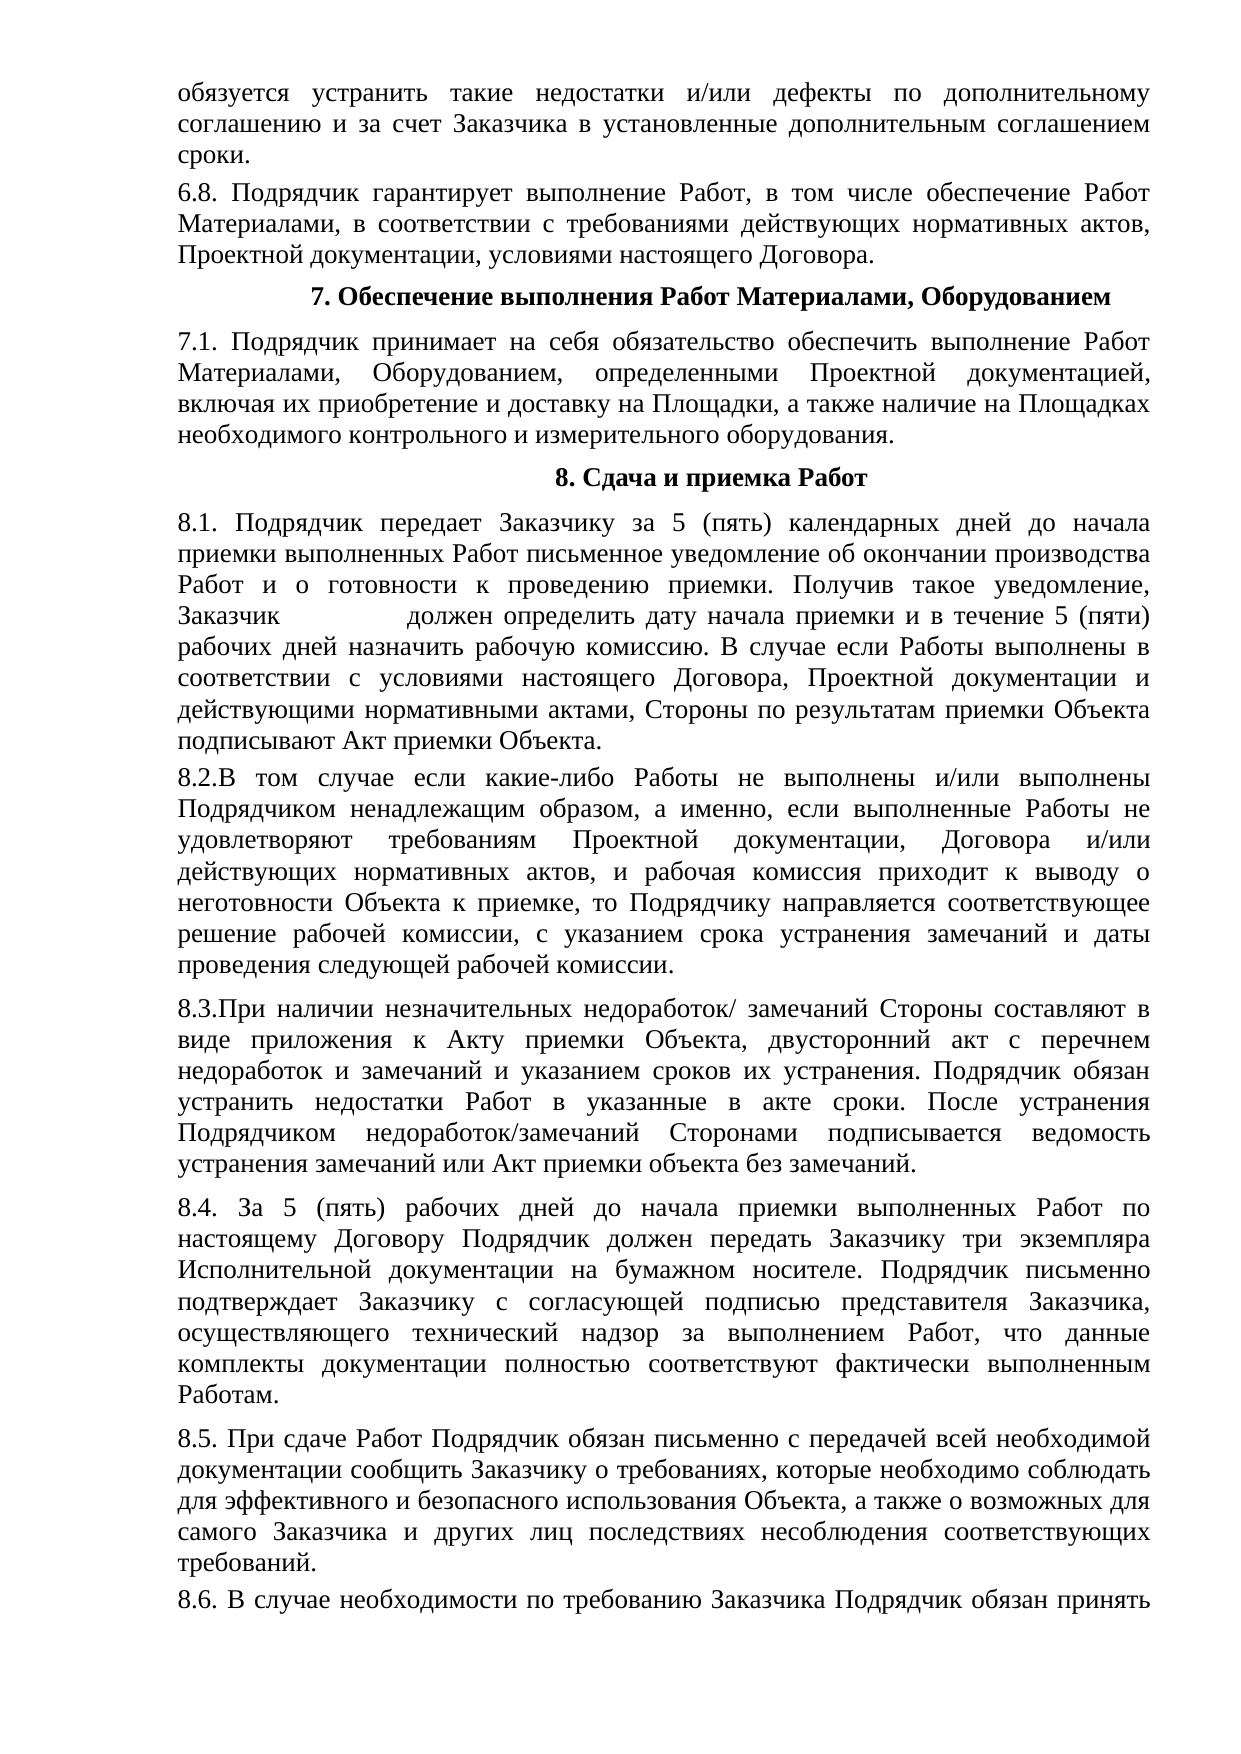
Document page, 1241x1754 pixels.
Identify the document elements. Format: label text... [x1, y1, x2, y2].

text 7. Обеспечение выполнения Работ Материалами, Оборудованием [271, 280, 1152, 312]
text 8.5. При сдаче Работ Подрядчик обязан письменно с передачей всей необходимой документации сообщить Заказчику о требованиях, которые необходимо соблюдать для эффективного и безопасного использования Объекта, а также о возможных для самого Заказчика и других лиц последствиях несоблюдения соответствующих требований. [177, 1422, 1152, 1577]
text 8.2.В том случае если какие-либо Работы не выполнены и/или выполнены Подрядчиком ненадлежащим образом, а именно, если выполненные Работы не удовлетворяют требованиям Проектной документации, Договора и/или действующих нормативных актов, и рабочая комиссия приходит к выводу о неготовности Объекта к приемке, то Подрядчику направляется соответствующее решение рабочей комиссии, с указанием срока устранения замечаний и даты проведения следующей рабочей комиссии. [177, 761, 1152, 979]
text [177, 76, 1152, 169]
text 8.4. За 5 (пять) рабочих дней до начала приемки выполненных Работ по настоящему Договору Подрядчик должен передать Заказчику три экземпляра Исполнительной документации на бумажном носителе. Подрядчик письменно подтверждает Заказчику с согласующей подписью представителя Заказчика, осуществляющего технический надзор за выполнением Работ, что данные комплекты документации полностью соответствуют фактически выполненным Работам. [177, 1191, 1152, 1409]
text 8.3.При наличии незначительных недоработок/ замечаний Стороны составляют в виде приложения к Акту приемки Объекта, двусторонний акт с перечнем недоработок и замечаний и указанием сроков их устранения. Подрядчик обязан устранить недостатки Работ в указанные в акте сроки. После устранения Подрядчиком недоработок/замечаний Сторонами подписывается ведомость устранения замечаний или Акт приемки объекта без замечаний. [177, 992, 1152, 1179]
text 7.1. Подрядчик принимает на себя обязательство обеспечить выполнение Работ Материалами, Оборудованием, определенными Проектной документацией, включая их приобретение и доставку на Площадки, а также наличие на Площадках необходимого контрольного и измерительного оборудования. [177, 325, 1152, 450]
text 8.1. Подрядчик передает Заказчику за 5 (пять) календарных дней до начала приемки выполненных Работ письменное уведомление об окончании производства Работ и о готовности к проведению приемки. Получив такое уведомление, Заказчик должен определить дату начала приемки и в течение 5 (пяти) рабочих дней назначить рабочую комиссию. В случае если Работы выполнены в соответствии с условиями настоящего Договора, Проектной документации и действующими нормативными актами, Стороны по результатам приемки Объекта подписывают Акт приемки Объекта. [177, 506, 1152, 755]
text 6.8. Подрядчик гарантирует выполнение Работ, в том числе обеспечение Работ Материалами, в соответствии с требованиями действующих нормативных актов, Проектной документации, условиями настоящего Договора. [177, 176, 1152, 269]
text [177, 1584, 1152, 1615]
text 8. Сдача и приемка Работ [271, 461, 1152, 492]
